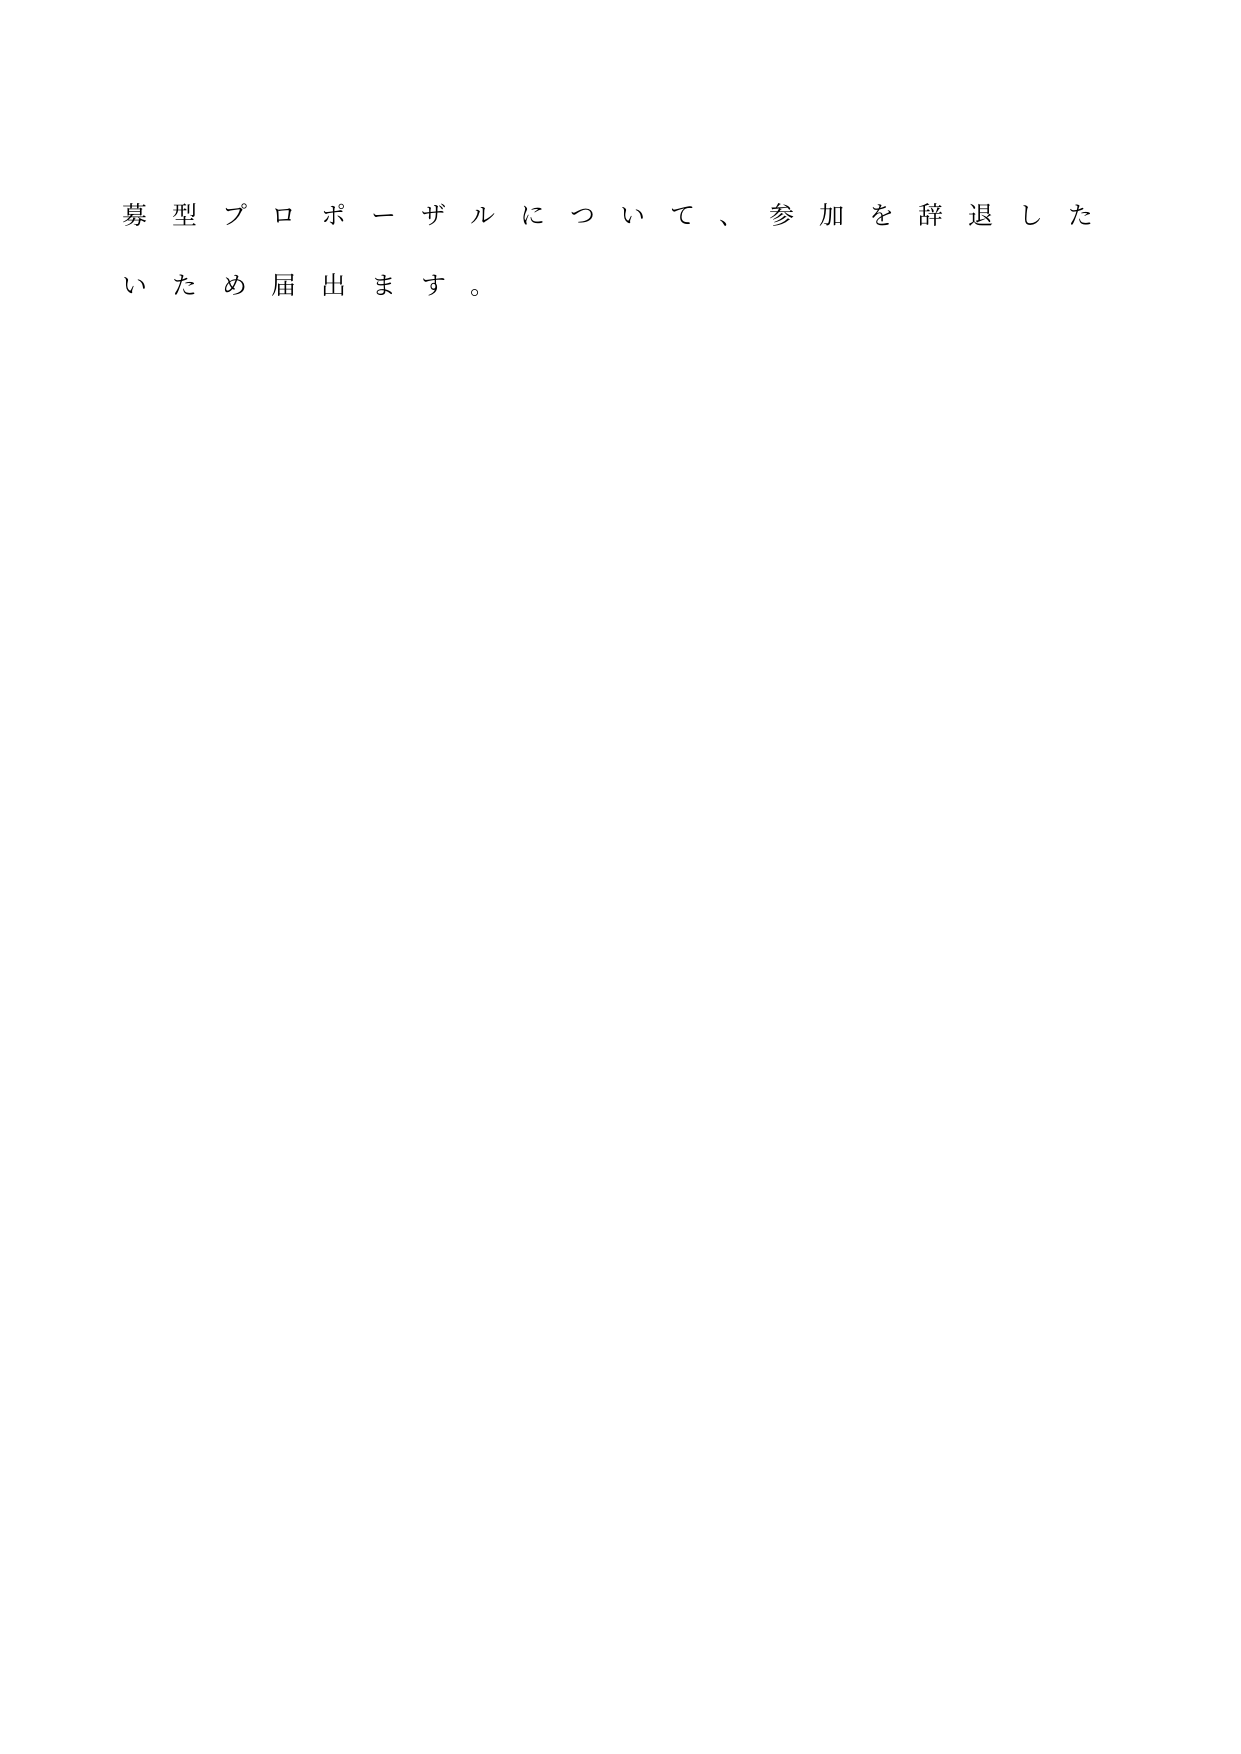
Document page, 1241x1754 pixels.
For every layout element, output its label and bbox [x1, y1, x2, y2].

text [122, 179, 1118, 319]
